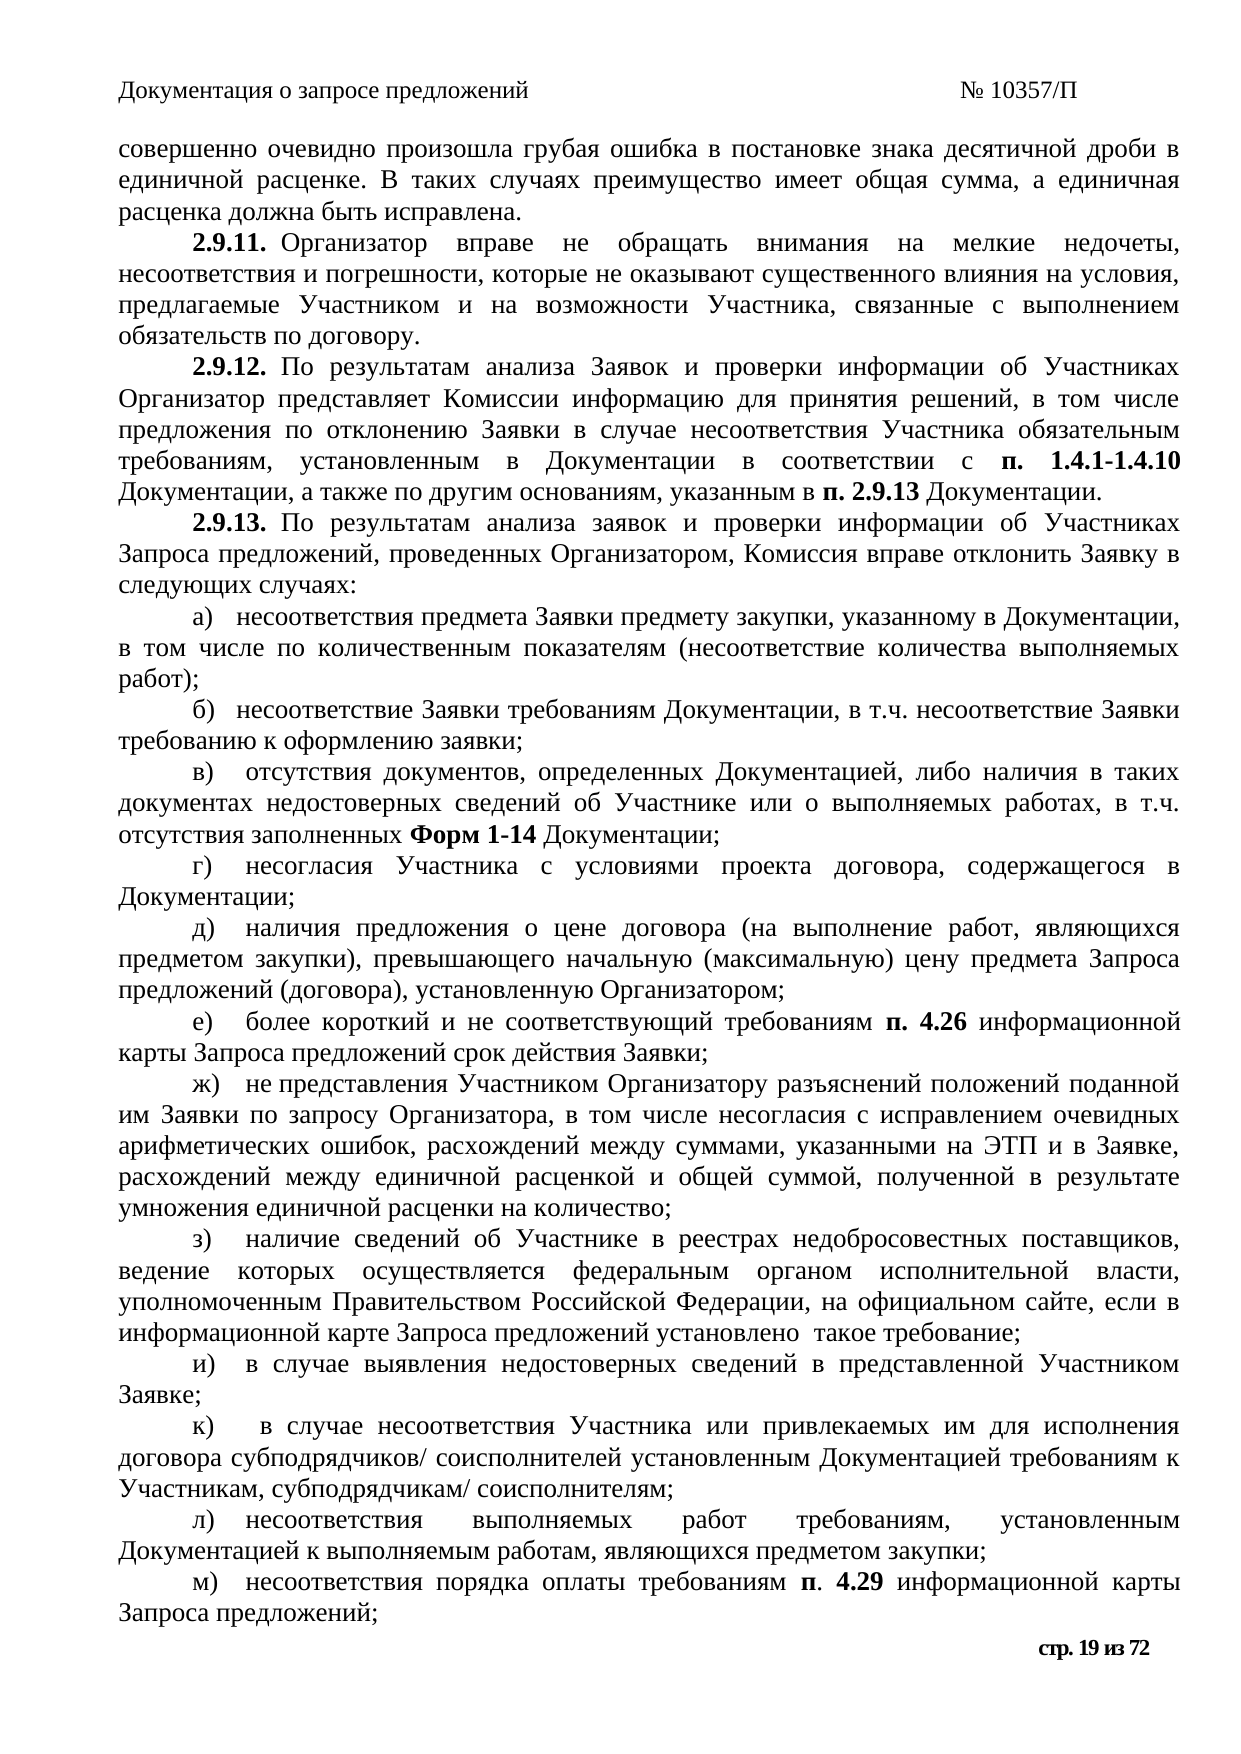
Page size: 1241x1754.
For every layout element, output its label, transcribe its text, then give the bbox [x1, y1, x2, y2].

list несоответствие Заявки требованиям Документации, в т.ч. несоответствие Заявки требованию к оформлению заявки; [118, 693, 1181, 755]
list более короткий и не соответствующий требованиям п. 4.26 информационной карты Запроса предложений срок действия Заявки; [118, 1004, 1181, 1067]
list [118, 132, 1181, 226]
list в случае выявления недостоверных сведений в представленной Участником Заявке; [118, 1347, 1181, 1409]
list несогласия Участника с условиями проекта договора, содержащегося в Документации; [118, 849, 1181, 911]
list не представления Участником Организатору разъяснений положений поданной им Заявки по запросу Организатора, в том числе несогласия с исправлением очевидных арифметических ошибок, расхождений между суммами, указанными на ЭТП и в Заявке, расхождений между единичной расценкой и общей суммой, полученной в результате умножения единичной расценки на количество; [118, 1067, 1181, 1223]
list несоответствия предмета Заявки предмету закупки, указанному в Документации, в том числе по количественным показателям (несоответствие количества выполняемых работ); [118, 600, 1181, 693]
list отсутствия документов, определенных Документацией, либо наличия в таких документах недостоверных сведений об Участнике или о выполняемых работах, в т.ч. отсутствия заполненных Форм 1-14 Документации; [118, 755, 1181, 849]
list По результатам анализа заявок и проверки информации об Участниках Запроса предложений, проведенных Организатором, Комиссия вправе отклонить Заявку в следующих случаях: [118, 506, 1181, 600]
list несоответствия порядка оплаты требованиям п. 4.29 информационной карты Запроса предложений; [118, 1565, 1181, 1627]
list наличия предложения о цене договора (на выполнение работ, являющихся предметом закупки), превышающего начальную (максимальную) цену предмета Запроса предложений (договора), установленную Организатором; [118, 911, 1181, 1004]
list несоответствия выполняемых работ требованиям, установленным Документацией к выполняемым работам, являющихся предметом закупки; [118, 1503, 1181, 1565]
list Организатор вправе не обращать внимания на мелкие недочеты, несоответствия и погрешности, которые не оказывают существенного влияния на условия, предлагаемые Участником и на возможности Участника, связанные с выполнением обязательств по договору. [118, 226, 1181, 351]
list в случае несоответствия Участника или привлекаемых им для исполнения договора субподрядчиков/ соисполнителей установленным Документацией требованиям к Участникам, субподрядчикам/ соисполнителям; [118, 1409, 1181, 1503]
list наличие сведений об Участнике в реестрах недобросовестных поставщиков, ведение которых осуществляется федеральным органом исполнительной власти, уполномоченным Правительством Российской Федерации, на официальном сайте, если в информационной карте Запроса предложений установлено такое требование; [118, 1223, 1181, 1347]
list По результатам анализа Заявок и проверки информации об Участниках Организатор представляет Комиссии информацию для принятия решений, в том числе предложения по отклонению Заявки в случае несоответствия Участника обязательным требованиям, установленным в Документации в соответствии с п. 1.4.1-1.4.10 Документации, а также по другим основаниям, указанным в п. 2.9.13 Документации. [118, 351, 1181, 506]
